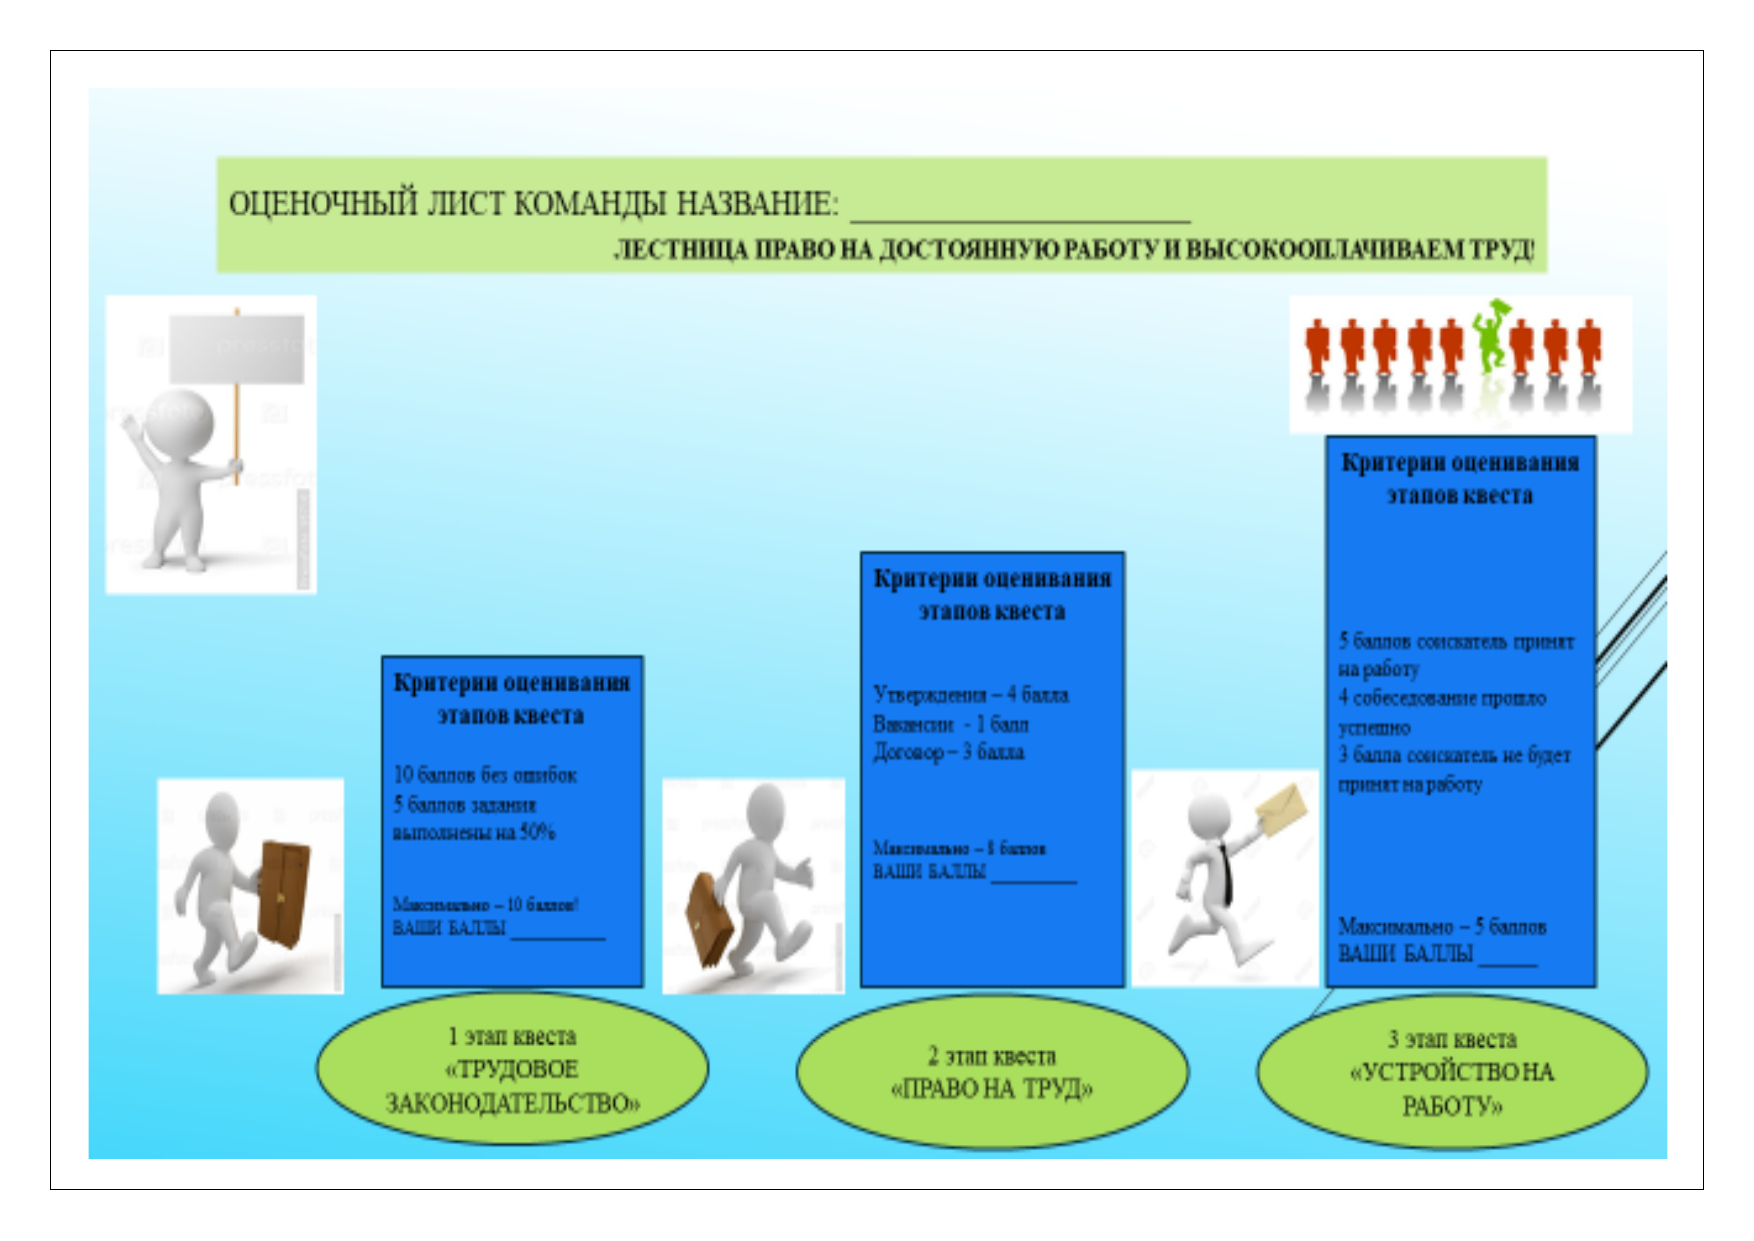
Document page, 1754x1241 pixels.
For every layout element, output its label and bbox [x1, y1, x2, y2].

picture [88, 88, 1668, 1159]
